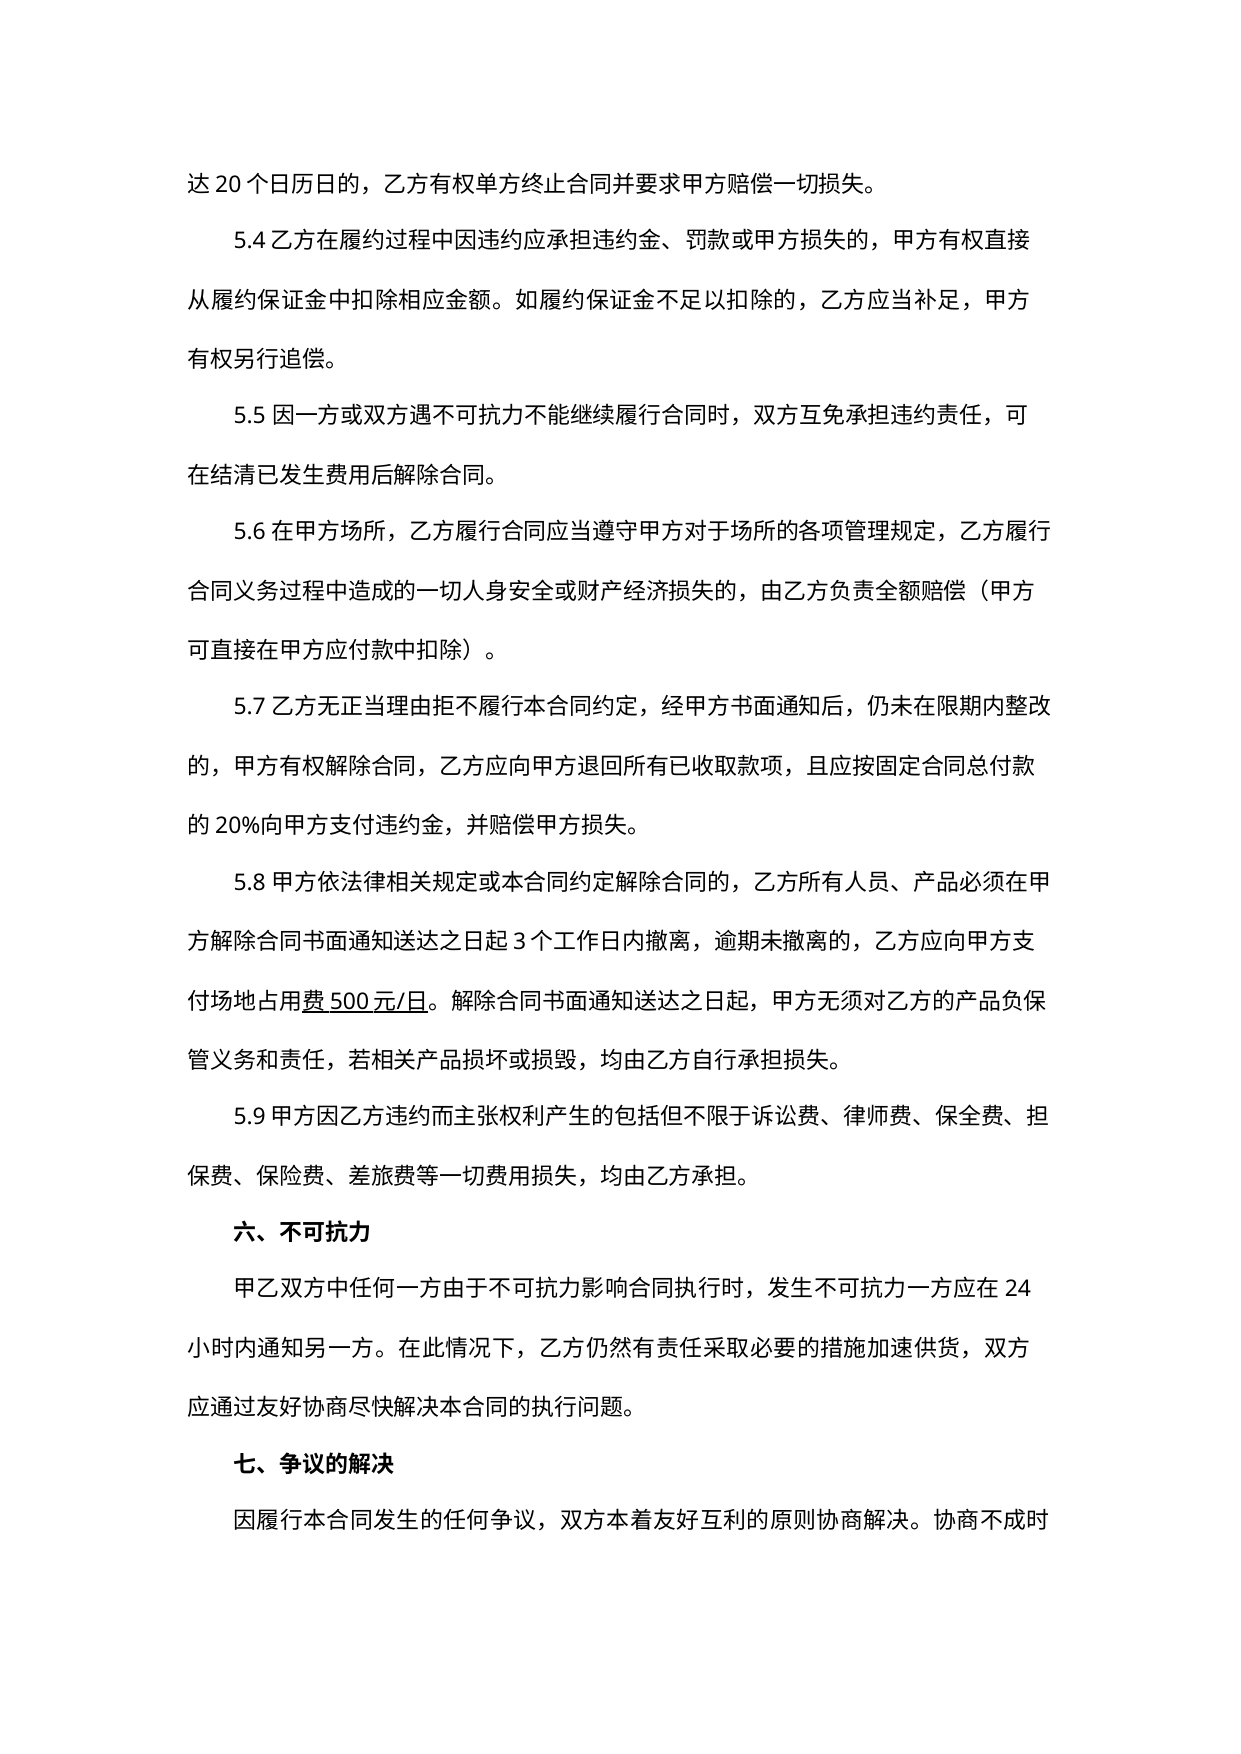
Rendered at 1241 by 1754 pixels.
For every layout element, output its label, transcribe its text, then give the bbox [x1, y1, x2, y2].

text 5.9甲方因乙方违约而主张权利产生的包括但不限于诉讼费、律师费、保全费、担保费、保险费、差旅费等一切费用损失，均由乙方承担。 [187, 1095, 1053, 1194]
text 甲乙双方中任何一方由于不可抗力影响合同执行时，发生不可抗力一方应在24小时内通知另一方。在此情况下，乙方仍然有责任采取必要的措施加速供货，双方应通过友好协商尽快解决本合同的执行问题。 [187, 1267, 1031, 1426]
text 七、争议的解决 [187, 1442, 1053, 1482]
text 5.8 甲方依法律相关规定或本合同约定解除合同的，乙方所有人员、产品必须在甲方解除合同书面通知送达之日起3个工作日内撤离，逾期未撤离的，乙方应向甲方支付场地占用费500元/日。解除合同书面通知送达之日起，甲方无须对乙方的产品负保管义务和责任，若相关产品损坏或损毁，均由乙方自行承担损失。 [187, 860, 1053, 1078]
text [187, 1498, 1053, 1538]
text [187, 163, 1031, 202]
text 5.4乙方在履约过程中因违约应承担违约金、罚款或甲方损失的，甲方有权直接从履约保证金中扣除相应金额。如履约保证金不足以扣除的，乙方应当补足，甲方有权另行追偿。 [187, 219, 1031, 378]
text 5.6 在甲方场所，乙方履行合同应当遵守甲方对于场所的各项管理规定，乙方履行合同义务过程中造成的一切人身安全或财产经济损失的，由乙方负责全额赔偿（甲方可直接在甲方应付款中扣除）。 [187, 510, 1053, 668]
text 六、不可抗力 [187, 1211, 1031, 1251]
text 5.5 因一方或双方遇不可抗力不能继续履行合同时，双方互免承担违约责任，可在结清已发生费用后解除合同。 [187, 394, 1031, 493]
text 5.7 乙方无正当理由拒不履行本合同约定，经甲方书面通知后，仍未在限期内整改的，甲方有权解除合同，乙方应向甲方退回所有已收取款项，且应按固定合同总付款的20%向甲方支付违约金，并赔偿甲方损失。 [187, 685, 1053, 844]
